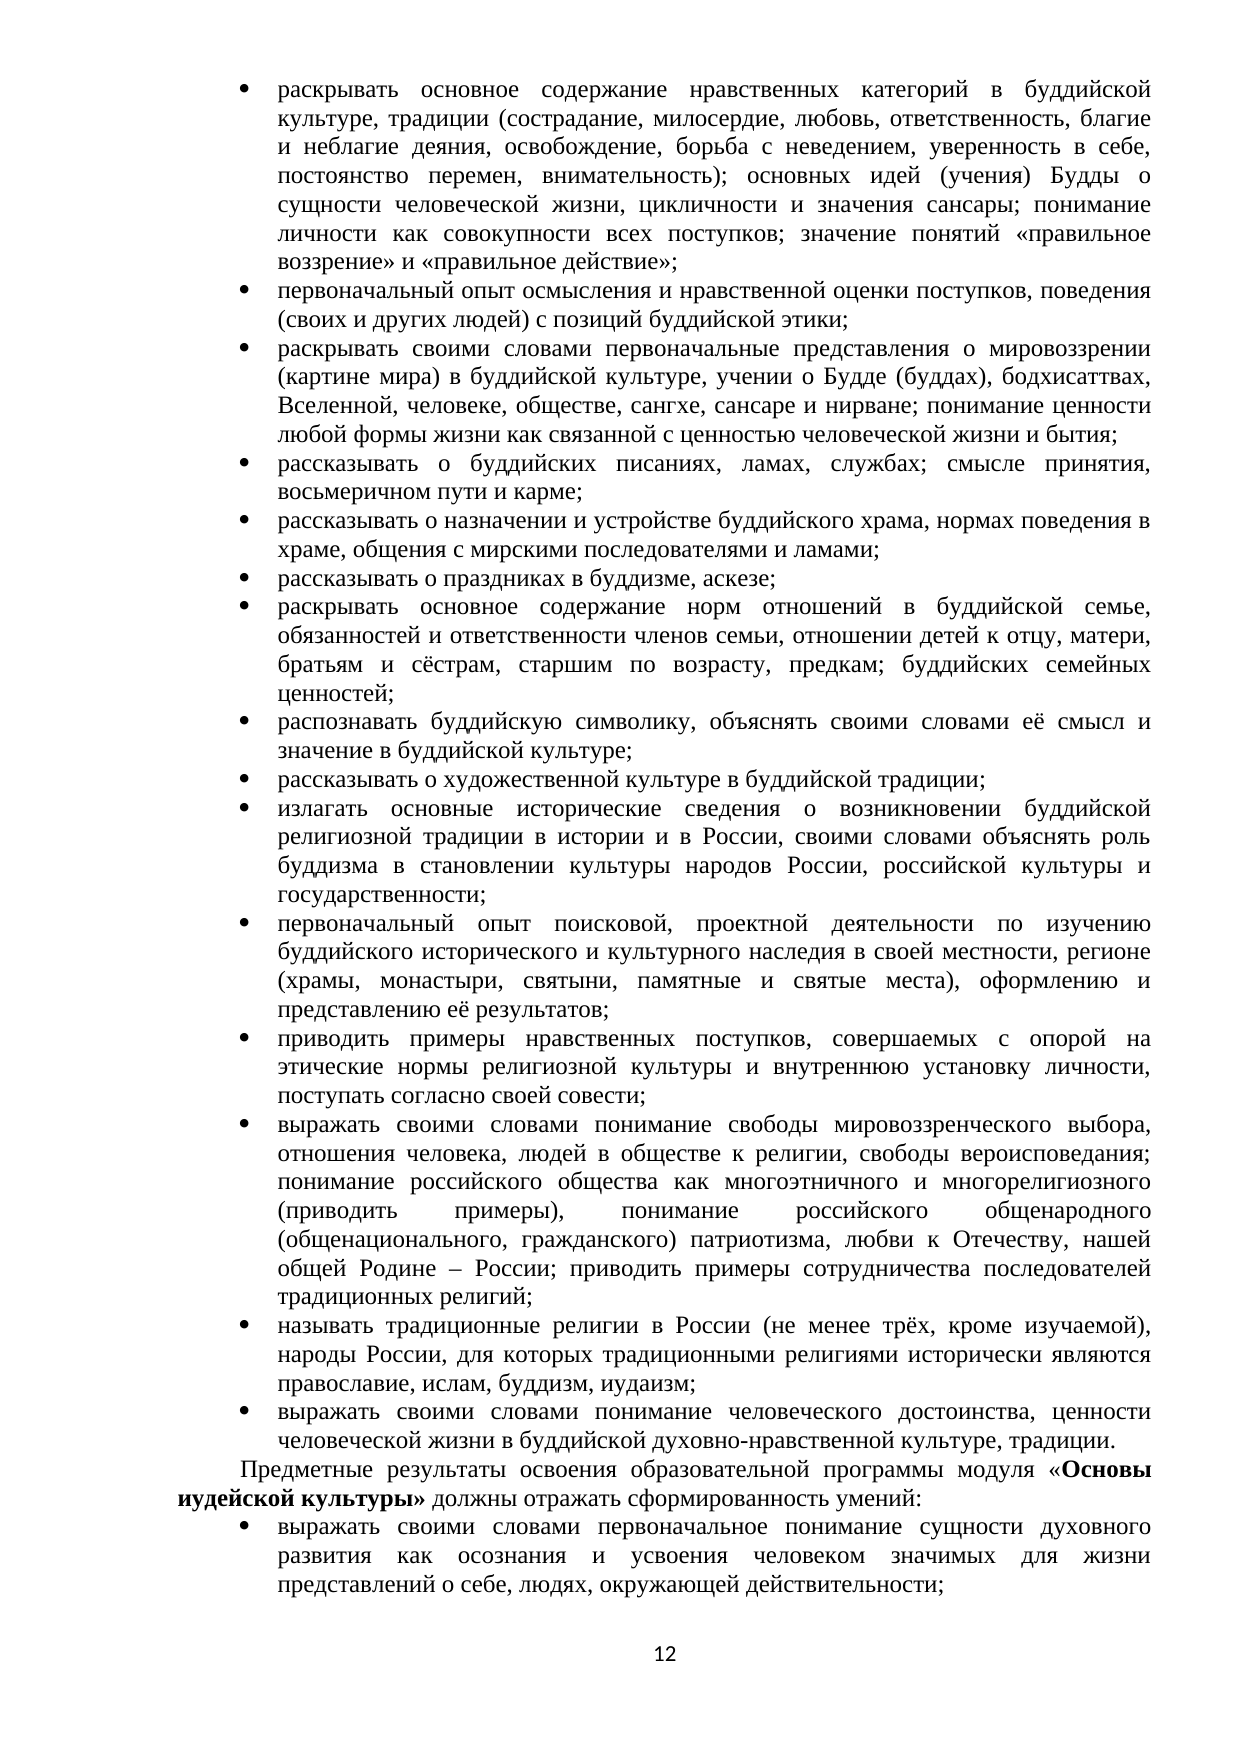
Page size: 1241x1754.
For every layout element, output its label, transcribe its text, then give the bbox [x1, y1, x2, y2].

list рассказывать о художественной культуре в буддийской традиции; [240, 764, 1152, 793]
list выражать своими словами понимание человеческого достоинства, ценности человеческой жизни в буддийской духовно-нравственной культуре, традиции. [240, 1396, 1152, 1454]
list приводить примеры нравственных поступков, совершаемых с опорой на этические нормы религиозной культуры и внутреннюю установку личности, поступать согласно своей совести; [240, 1023, 1152, 1109]
list первоначальный опыт осмысления и нравственной оценки поступков, поведения (своих и других людей) с позиций буддийской этики; [240, 275, 1152, 333]
text Предметные результаты освоения образовательной программы модуля «Основы иудейской культуры» должны отражать сформированность умений: [177, 1454, 1152, 1511]
list излагать основные исторические сведения о возникновении буддийской религиозной традиции в истории и в России, своими словами объяснять роль буддизма в становлении культуры народов России, российской культуры и государственности; [240, 793, 1152, 908]
list называть традиционные религии в России (не менее трёх, кроме изучаемой), народы России, для которых традиционными религиями исторически являются православие, ислам, буддизм, иудаизм; [240, 1310, 1152, 1396]
list рассказывать о праздниках в буддизме, аскезе; [240, 563, 1152, 591]
list выражать своими словами первоначальное понимание сущности духовного развития как осознания и усвоения человеком значимых для жизни представлений о себе, людях, окружающей действительности; [240, 1511, 1152, 1598]
list раскрывать основное содержание нравственных категорий в буддийской культуре, традиции (сострадание, милосердие, любовь, ответственность, благие и неблагие деяния, освобождение, борьба с неведением, уверенность в себе, постоянство перемен, внимательность); основных идей (учения) Будды о сущности человеческой жизни, цикличности и значения сансары; понимание личности как совокупности всех поступков; значение понятий «правильное воззрение» и «правильное действие»; [240, 74, 1152, 275]
list первоначальный опыт поисковой, проектной деятельности по изучению буддийского исторического и культурного наследия в своей местности, регионе (храмы, монастыри, святыни, памятные и святые места), оформлению и представлению её результатов; [240, 908, 1152, 1023]
list рассказывать о назначении и устройстве буддийского храма, нормах поведения в храме, общения с мирскими последователями и ламами; [240, 505, 1152, 563]
list распознавать буддийскую символику, объяснять своими словами её смысл и значение в буддийской культуре; [240, 706, 1152, 764]
list раскрывать основное содержание норм отношений в буддийской семье, обязанностей и ответственности членов семьи, отношении детей к отцу, матери, братьям и сёстрам, старшим по возрасту, предкам; буддийских семейных ценностей; [240, 591, 1152, 706]
list выражать своими словами понимание свободы мировоззренческого выбора, отношения человека, людей в обществе к религии, свободы вероисповедания; понимание российского общества как многоэтничного и многорелигиозного (приводить примеры), понимание российского общенародного (общенационального, гражданского) патриотизма, любви к Отечеству, нашей общей Родине – России; приводить примеры сотрудничества последователей традиционных религий; [240, 1109, 1152, 1310]
list рассказывать о буддийских писаниях, ламах, службах; смысле принятия, восьмеричном пути и карме; [240, 448, 1152, 505]
list раскрывать своими словами первоначальные представления о мировоззрении (картине мира) в буддийской культуре, учении о Будде (буддах), бодхисаттвах, Вселенной, человеке, обществе, сангхе, сансаре и нирване; понимание ценности любой формы жизни как связанной с ценностью человеческой жизни и бытия; [240, 333, 1152, 448]
